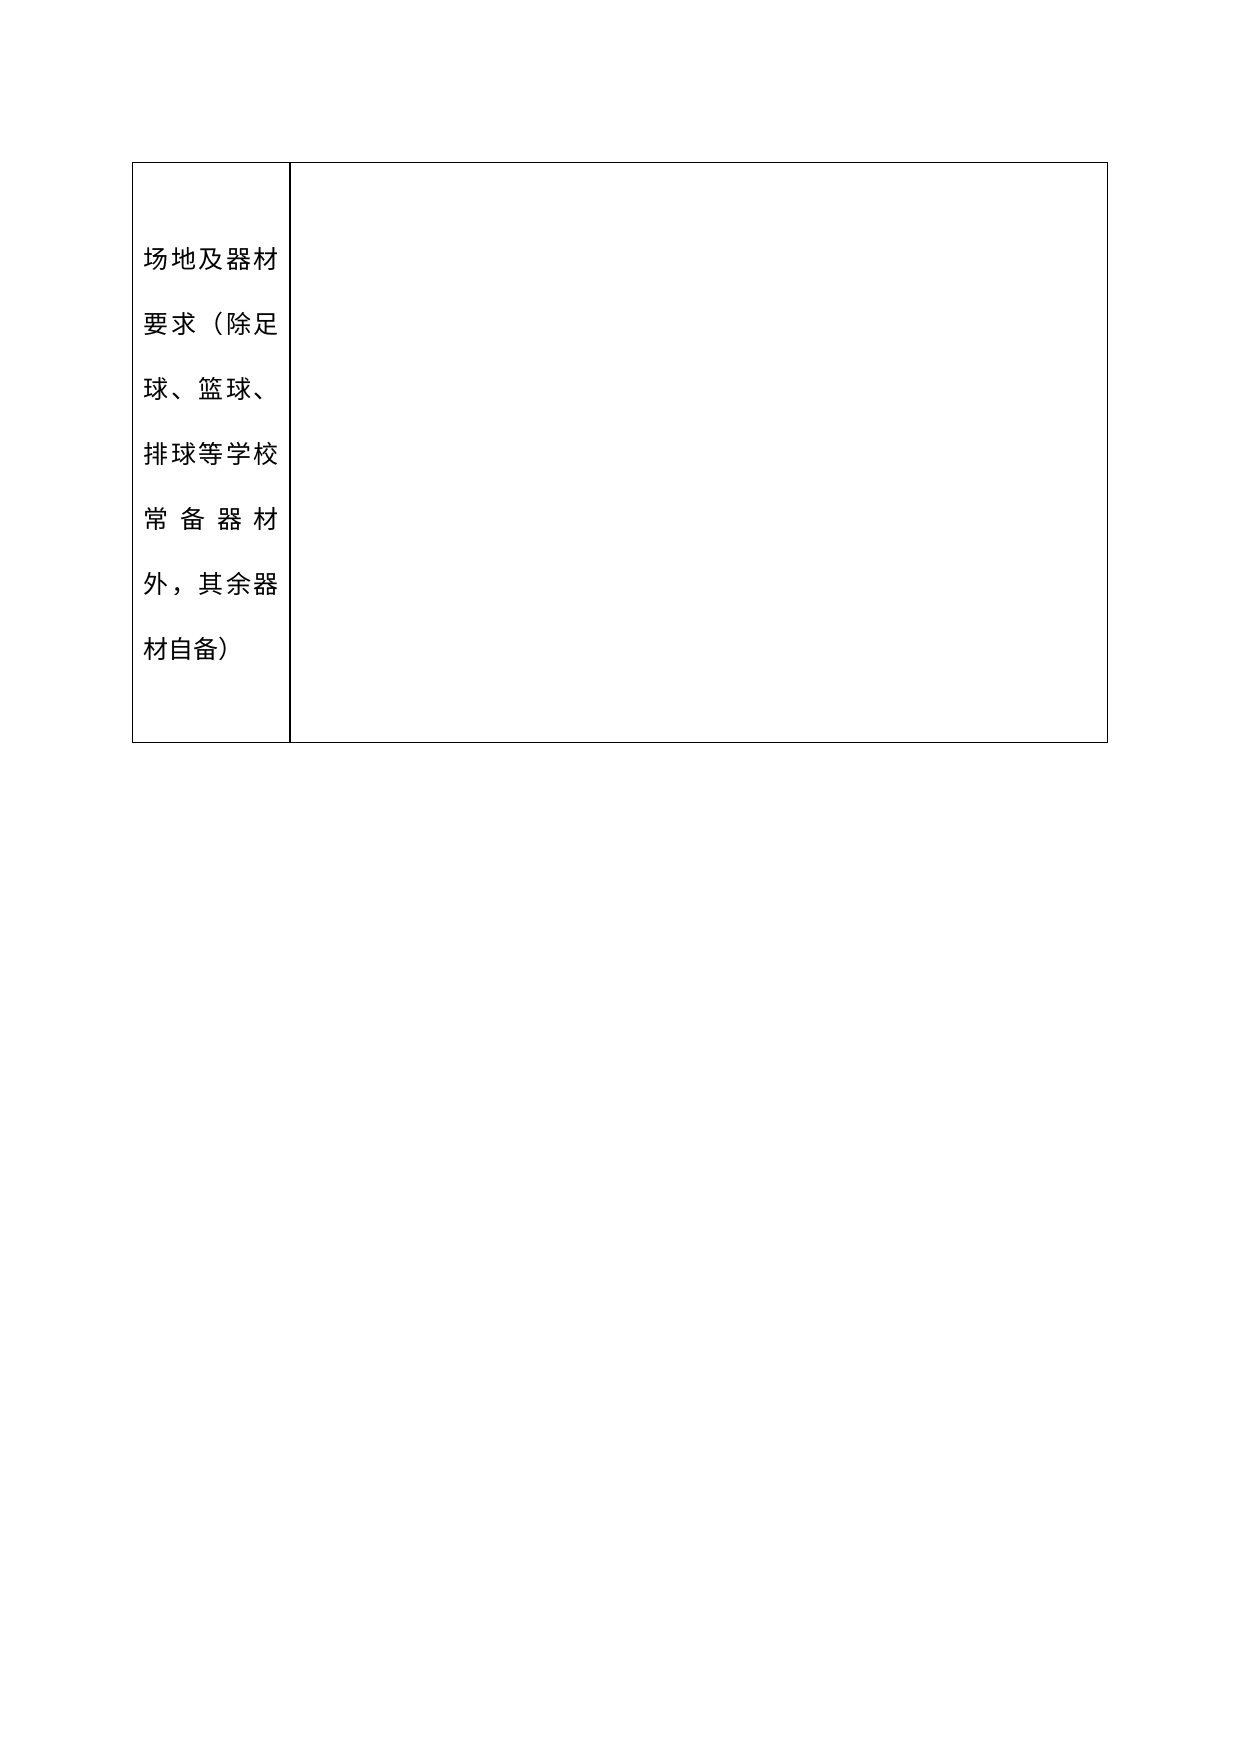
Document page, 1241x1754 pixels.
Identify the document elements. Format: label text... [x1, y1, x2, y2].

table_cell [291, 163, 1107, 742]
table_cell 场地及器材要求（除足球、篮球、排球等学校常备器材外，其余器材自备） [133, 163, 289, 742]
